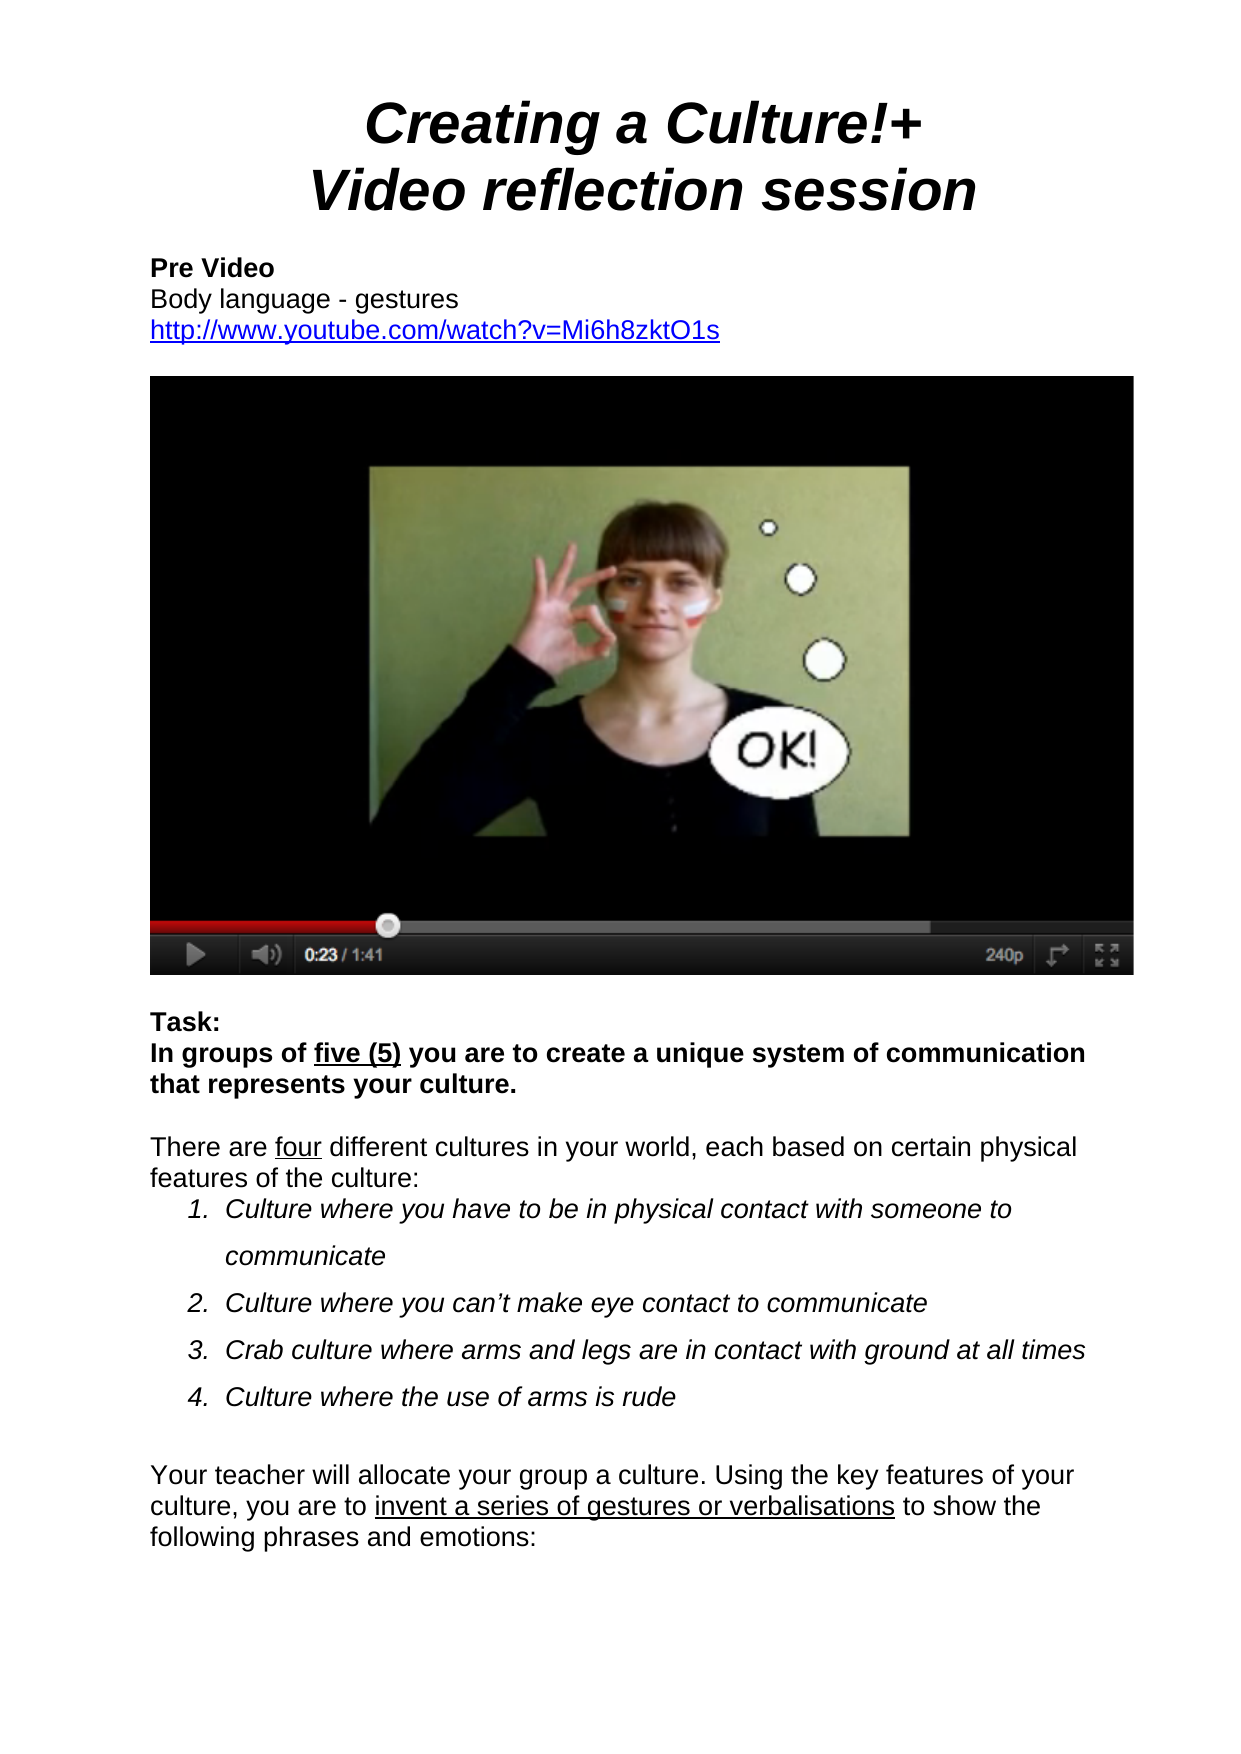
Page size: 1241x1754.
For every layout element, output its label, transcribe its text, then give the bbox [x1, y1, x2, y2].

text Pre Video [150, 252, 1137, 283]
text There are four different cultures in your world, each based on certain physical features of the culture: [150, 1131, 1137, 1193]
picture [150, 376, 1137, 975]
list Culture where you have to be in physical contact with someone to communicate [187, 1193, 1137, 1271]
text http://www.youtube.com/watch?v=Mi6h8zktO1s [150, 314, 1137, 345]
text Your teacher will allocate your group a culture. Using the key features of your culture, you are to invent a series of gestures or verbalisations to show the following phrases and emotions: [150, 1459, 1137, 1553]
list Culture where you can’t make eye contact to communicate [187, 1287, 1137, 1318]
text Creating a Culture!+ [150, 89, 1137, 156]
text Body language - gestures [150, 283, 1137, 314]
list Culture where the use of arms is rude [187, 1381, 1137, 1412]
text In groups of five (5) you are to create a unique system of communication that represents your culture. [150, 1037, 1137, 1099]
text Video reflection session [150, 156, 1137, 223]
text Task: [150, 1006, 1137, 1037]
list Crab culture where arms and legs are in contact with ground at all times [187, 1334, 1137, 1365]
